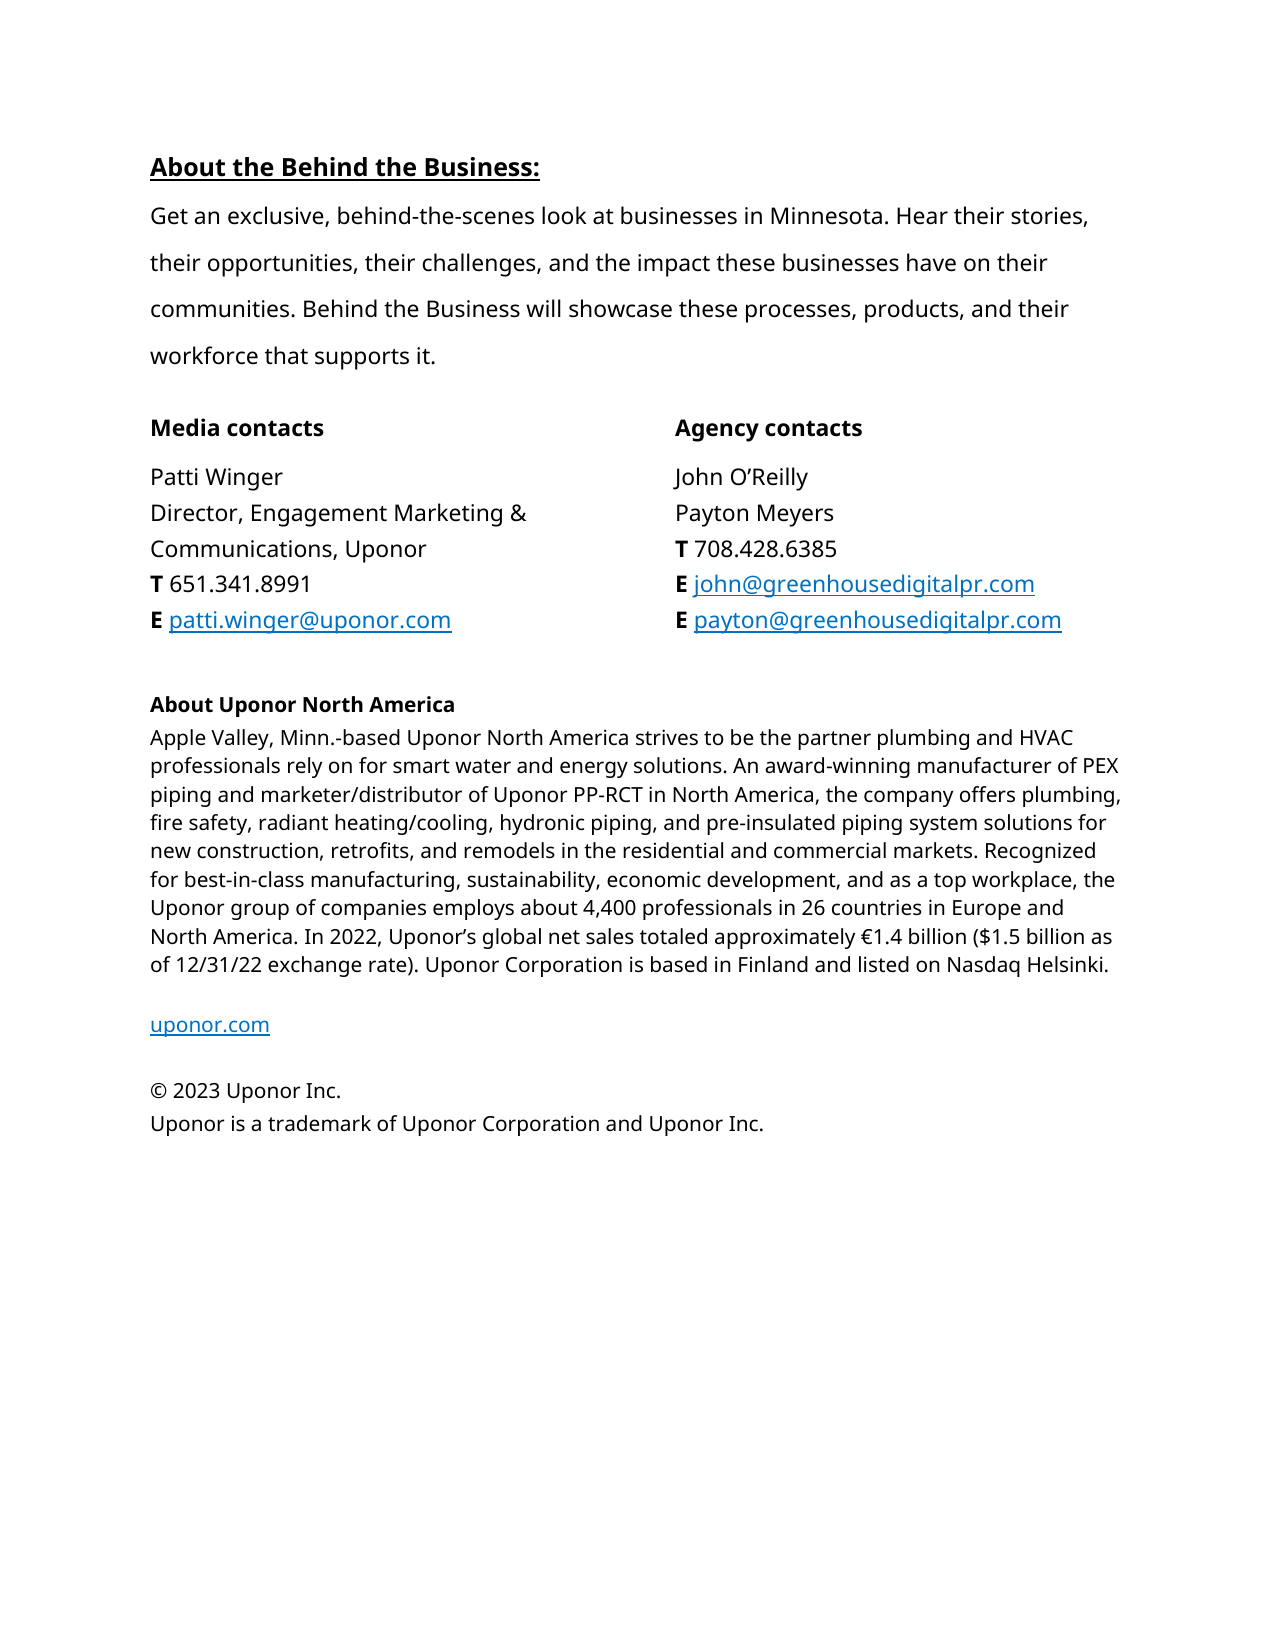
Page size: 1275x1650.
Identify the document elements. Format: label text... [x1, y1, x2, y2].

text E patti.winger@uponor.com [150, 604, 600, 636]
text About Uponor North America [150, 690, 1125, 719]
text E john@greenhousedigitalpr.com [675, 568, 1125, 600]
text Apple Valley, Minn.-based Uponor North America strives to be the partner plumbing and HVAC professionals rely on for smart water and energy solutions. An award-winning manufacturer of PEX piping and marketer/distributor of Uponor PP-RCT in North America, the company offers plumbing, fire safety, radiant heating/cooling, hydronic piping, and pre-insulated piping system solutions for new construction, retrofits, and remodels in the residential and commercial markets. Recognized for best-in-class manufacturing, sustainability, economic development, and as a top workplace, the Uponor group of companies employs about 4,400 professionals in 26 countries in Europe and North America. In 2022, Uponor’s global net sales totaled approximately €1.4 billion ($1.5 billion as of 12/31/22 exchange rate). Uponor Corporation is based in Finland and listed on Nasdaq Helsinki. [150, 723, 1125, 979]
text © 2023 Uponor Inc. [150, 1076, 1125, 1104]
text Payton Meyers [675, 497, 1125, 528]
text Patti Winger [150, 461, 600, 492]
text Uponor is a trademark of Uponor Corporation and Uponor Inc. [150, 1109, 1125, 1137]
text Director, Engagement Marketing & Communications, Uponor [150, 497, 600, 564]
text E payton@greenhousedigitalpr.com [675, 604, 1125, 636]
text T 708.428.6385 [675, 532, 1125, 564]
text John O’Reilly [675, 461, 1125, 492]
text Agency contacts [675, 412, 1125, 443]
text Media contacts [150, 412, 600, 443]
text T [150, 568, 600, 600]
text uponor.com [150, 1010, 1125, 1038]
text About the Behind the Business: Get an exclusive, behind-the-scenes look at businesses in Minnesota. Hear their stories, their opportunities, their challenges, and the impact these businesses have on their communities. Behind the Business will showcase these processes, products, and their workforce that supports it. [150, 150, 1125, 372]
